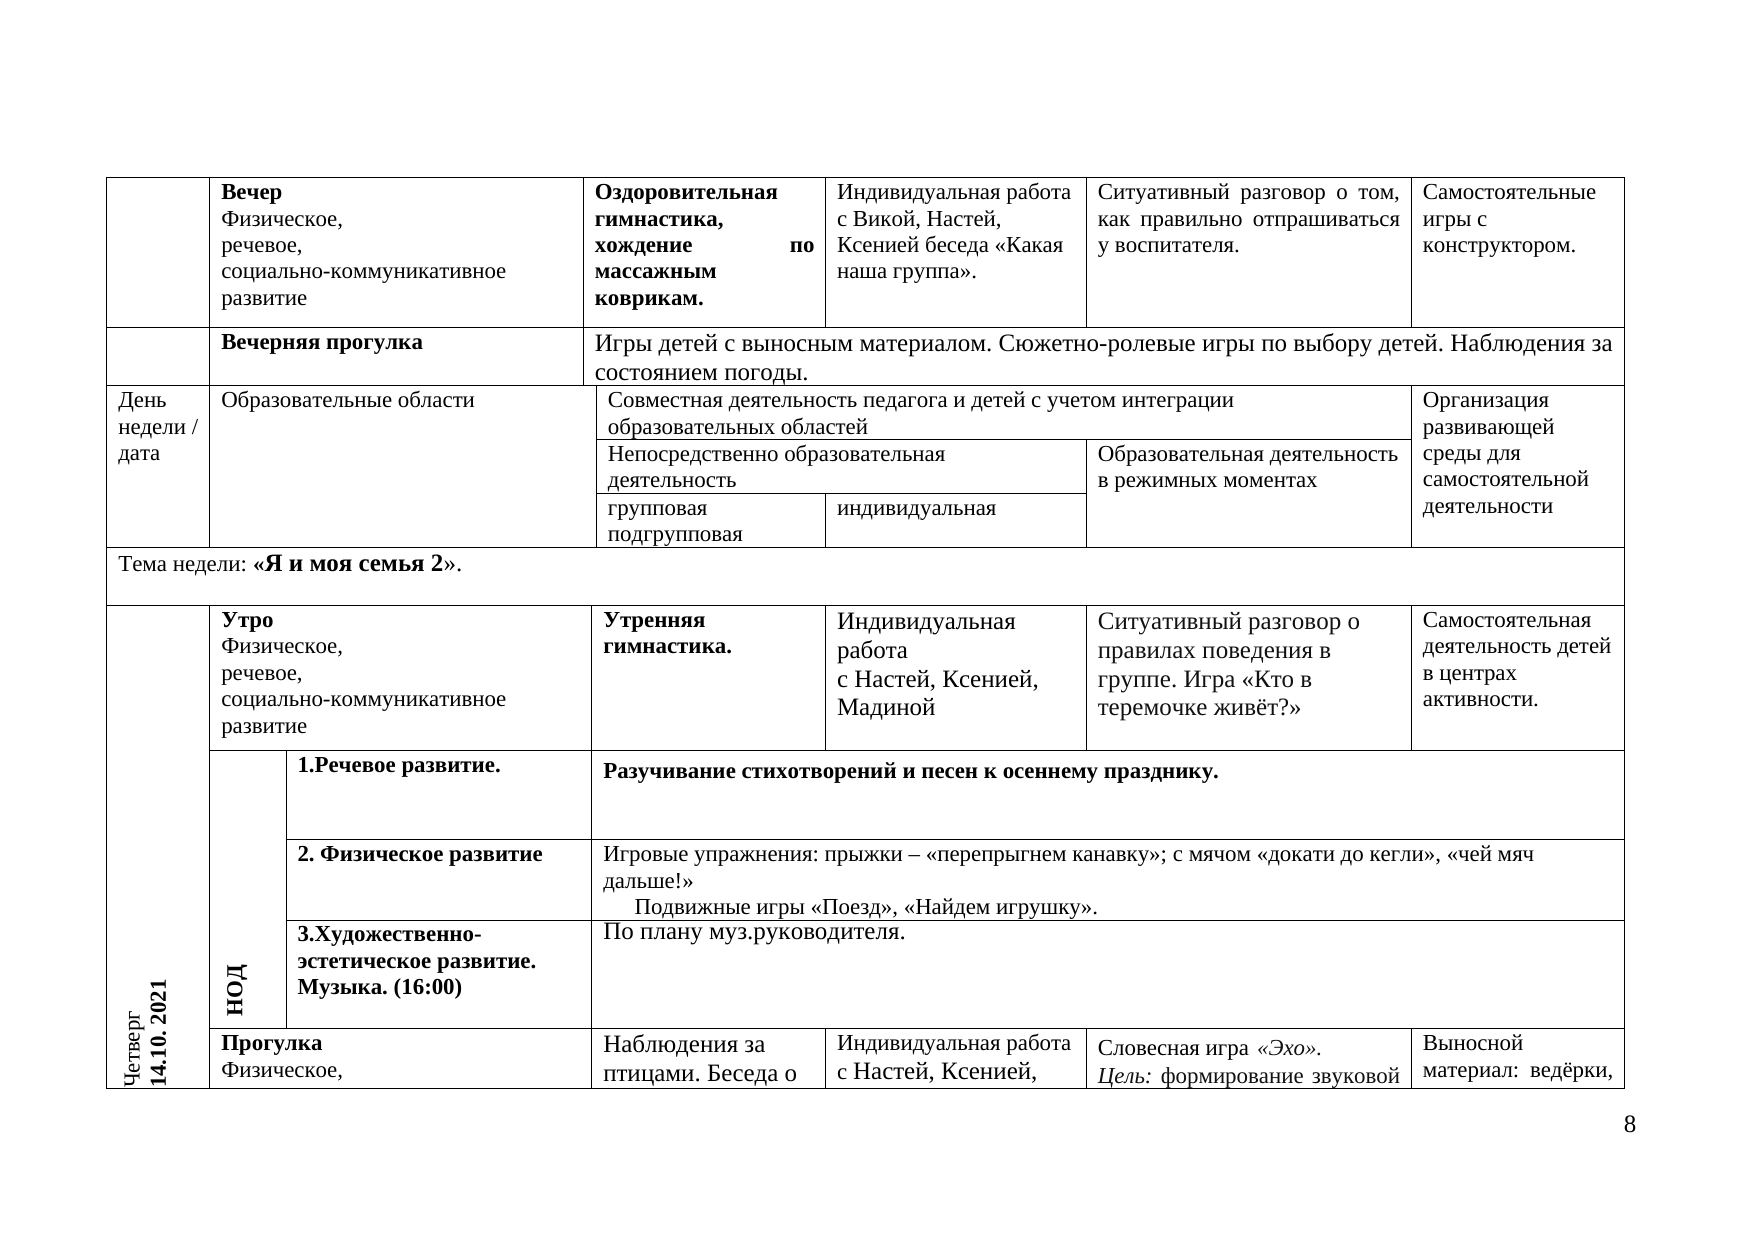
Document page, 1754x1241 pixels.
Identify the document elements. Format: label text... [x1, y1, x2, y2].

table_cell [107, 328, 209, 385]
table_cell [592, 1029, 825, 1088]
table_cell Индивидуальная работа с Настей, Ксенией, Мадиной [826, 606, 1086, 750]
table_cell Вечер Физическое, речевое, социально-коммуникативное развитие [210, 178, 583, 327]
table_cell Ситуативный разговор о правилах поведения в группе. Игра «Кто в теремочке живёт?» [1087, 606, 1411, 750]
table_cell Ситуативный разговор о том, как правильно отпрашиваться у воспитателя. [1087, 178, 1411, 327]
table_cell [826, 1029, 1086, 1088]
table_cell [210, 1029, 591, 1088]
table_cell День недели / дата [107, 386, 209, 547]
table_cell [1412, 1029, 1624, 1088]
table_cell Четверг 14.10. 2021 [107, 606, 209, 1088]
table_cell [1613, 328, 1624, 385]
table_cell Индивидуальная работа с Викой, Настей, Ксенией беседа «Какая наша группа». [826, 178, 1086, 327]
table_cell По плану муз.руководителя. [592, 921, 1624, 1028]
table_cell Совместная деятельность педагога и детей с учетом интеграции образовательных областей [597, 386, 1411, 439]
table_cell НОД [210, 751, 286, 1028]
table_cell 1.Речевое развитие. [287, 751, 591, 839]
table_cell 3.Художественно-эстетическое развитие. Музыка. (16:00) [287, 921, 591, 1028]
table_cell индивидуальная [826, 494, 1086, 547]
table_cell Непосредственно образовательная деятельность [597, 440, 1086, 493]
table_cell 2. Физическое развитие [287, 840, 591, 919]
table_cell Оздоровительная гимнастика, хождение по массажным коврикам. [584, 178, 825, 327]
table_cell Вечерняя прогулка [210, 328, 583, 385]
table_cell Организация развивающей среды для самостоятельной деятельности [1412, 386, 1624, 547]
table_cell Игровые упражнения: прыжки – «перепрыгнем канавку»; с мячом «докати до кегли», «чей мяч дальше!» Подвижные игры «Поезд», «Найдем игрушку». [592, 840, 1624, 919]
table_cell Разучивание стихотворений и песен к осеннему празднику. [592, 751, 1624, 839]
table_cell Образовательные области [210, 386, 596, 547]
table_cell Утро Физическое, речевое, социально-коммуникативное развитие [210, 606, 591, 750]
table_cell Образовательная деятельность в режимных моментах [1087, 440, 1411, 547]
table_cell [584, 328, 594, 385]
table_cell Тема недели: «Я и моя семья 2». [107, 548, 1624, 605]
table_cell Самостоятельная деятельность детей в центрах активности. [1412, 606, 1624, 750]
table_cell групповая подгрупповая [597, 494, 825, 547]
table_cell Утренняя гимнастика. [592, 606, 825, 750]
table_cell Самостоятельные игры с конструктором. [1412, 178, 1624, 327]
